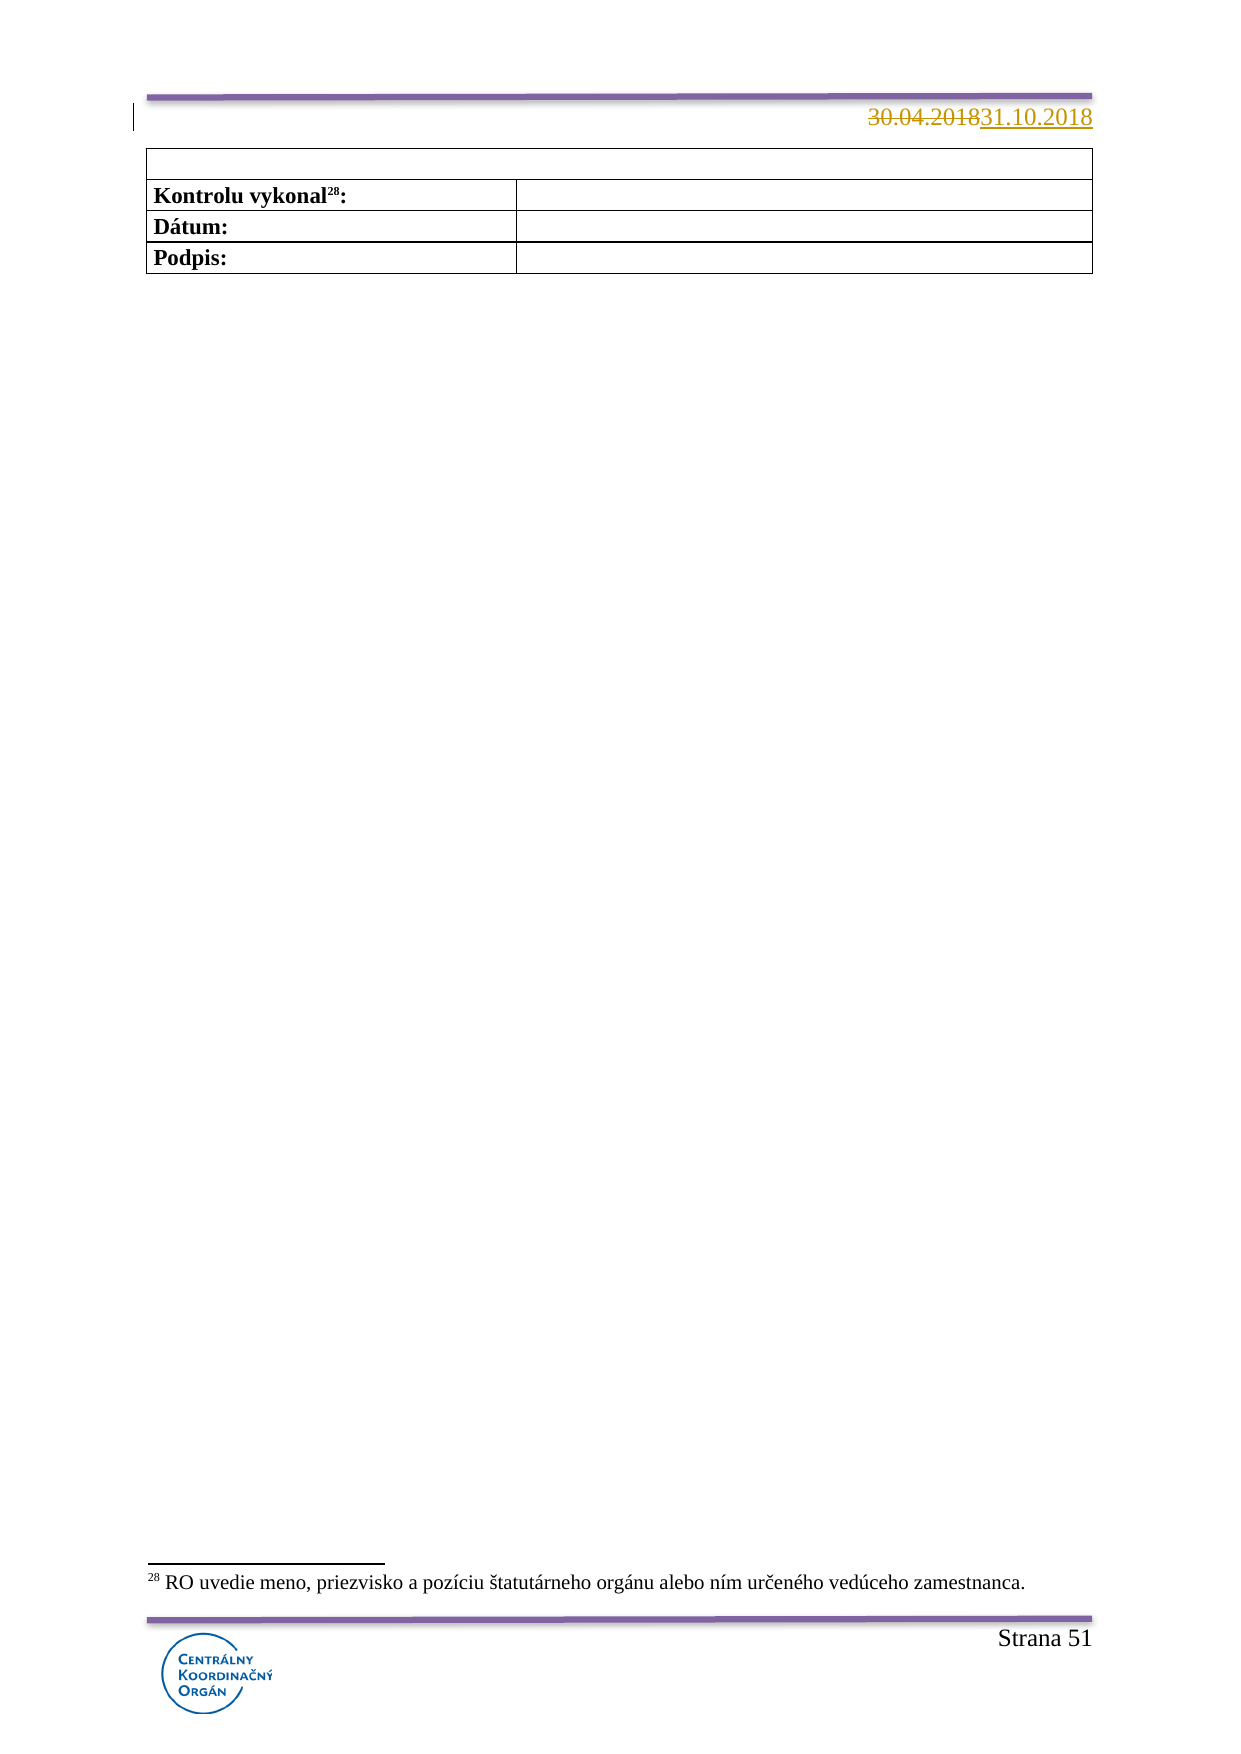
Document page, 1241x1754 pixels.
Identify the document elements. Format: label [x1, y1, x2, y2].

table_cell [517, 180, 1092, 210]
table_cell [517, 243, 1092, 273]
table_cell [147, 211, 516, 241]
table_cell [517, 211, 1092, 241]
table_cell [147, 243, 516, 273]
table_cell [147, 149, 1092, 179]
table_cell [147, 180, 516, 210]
picture [159, 1631, 272, 1713]
